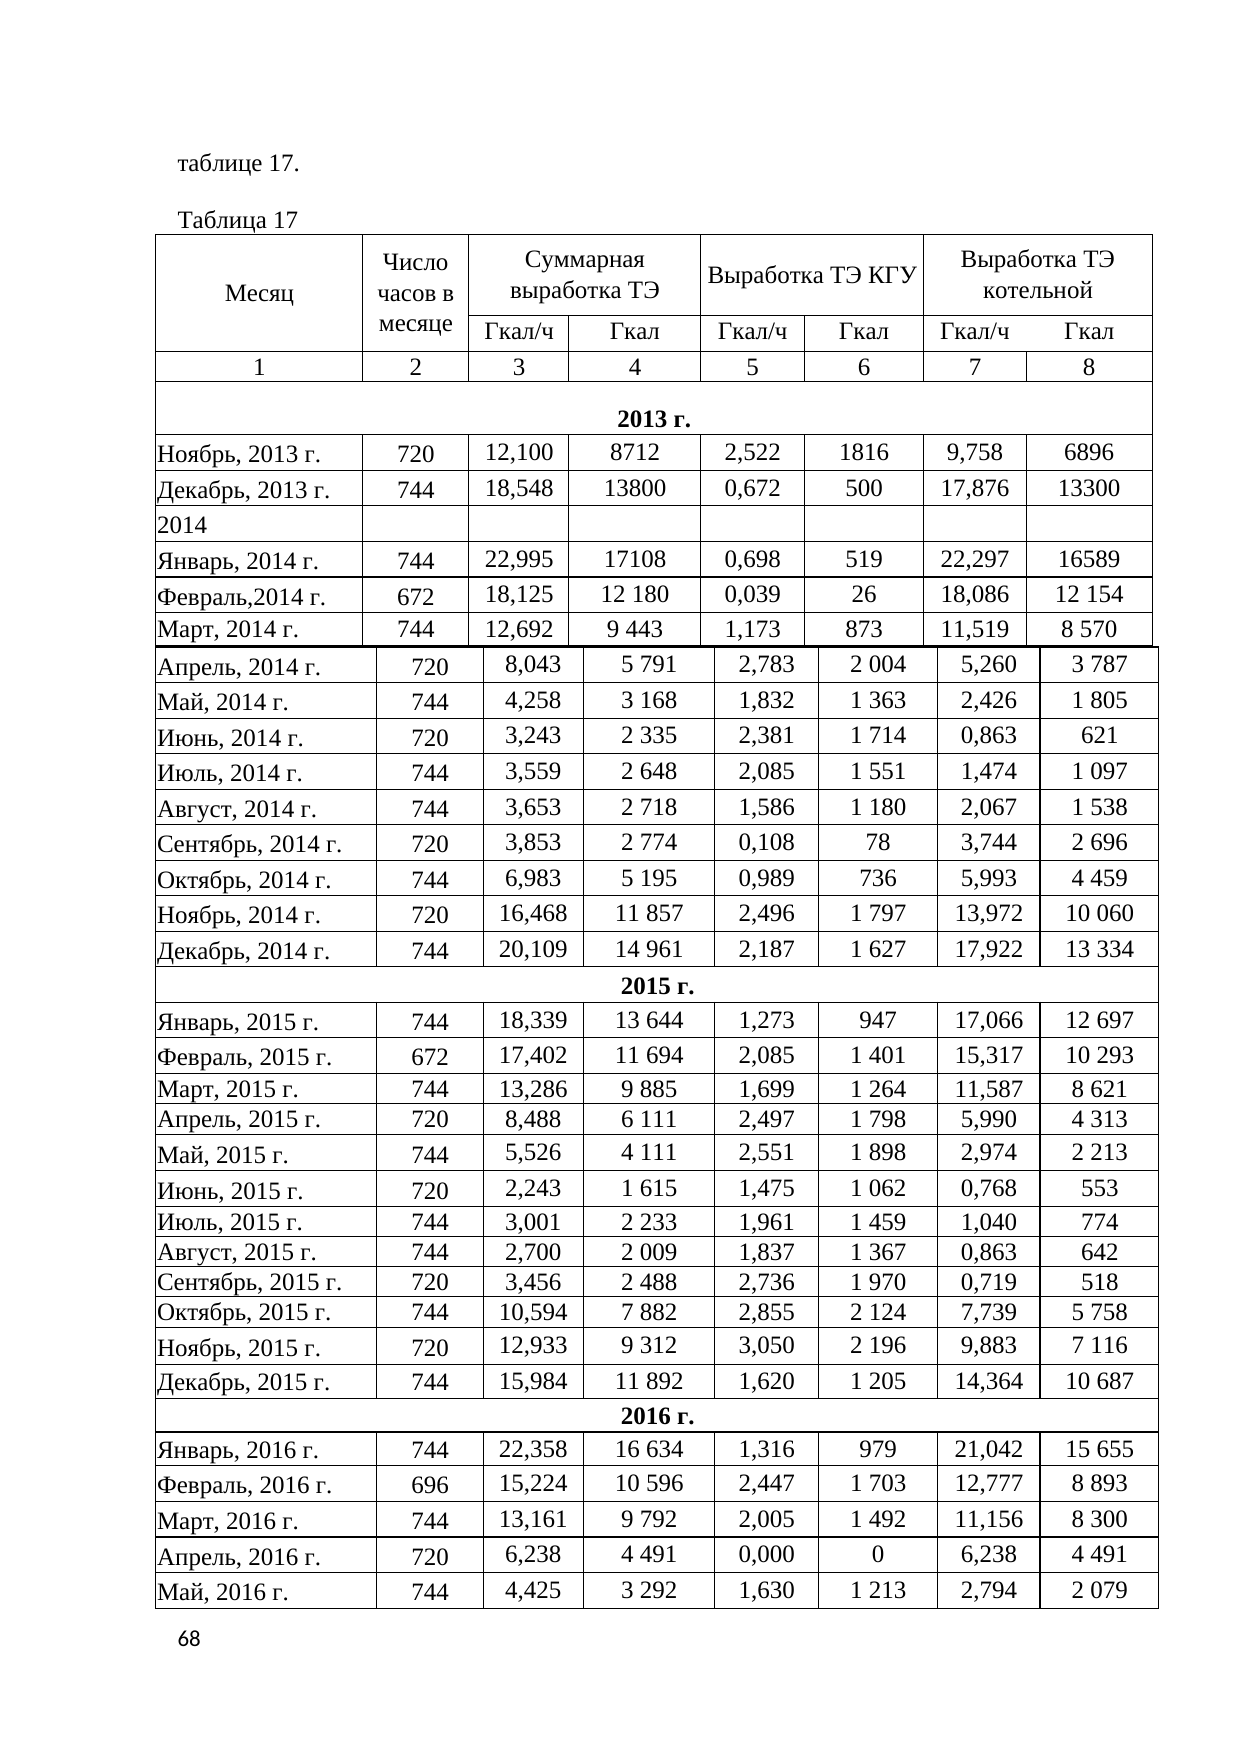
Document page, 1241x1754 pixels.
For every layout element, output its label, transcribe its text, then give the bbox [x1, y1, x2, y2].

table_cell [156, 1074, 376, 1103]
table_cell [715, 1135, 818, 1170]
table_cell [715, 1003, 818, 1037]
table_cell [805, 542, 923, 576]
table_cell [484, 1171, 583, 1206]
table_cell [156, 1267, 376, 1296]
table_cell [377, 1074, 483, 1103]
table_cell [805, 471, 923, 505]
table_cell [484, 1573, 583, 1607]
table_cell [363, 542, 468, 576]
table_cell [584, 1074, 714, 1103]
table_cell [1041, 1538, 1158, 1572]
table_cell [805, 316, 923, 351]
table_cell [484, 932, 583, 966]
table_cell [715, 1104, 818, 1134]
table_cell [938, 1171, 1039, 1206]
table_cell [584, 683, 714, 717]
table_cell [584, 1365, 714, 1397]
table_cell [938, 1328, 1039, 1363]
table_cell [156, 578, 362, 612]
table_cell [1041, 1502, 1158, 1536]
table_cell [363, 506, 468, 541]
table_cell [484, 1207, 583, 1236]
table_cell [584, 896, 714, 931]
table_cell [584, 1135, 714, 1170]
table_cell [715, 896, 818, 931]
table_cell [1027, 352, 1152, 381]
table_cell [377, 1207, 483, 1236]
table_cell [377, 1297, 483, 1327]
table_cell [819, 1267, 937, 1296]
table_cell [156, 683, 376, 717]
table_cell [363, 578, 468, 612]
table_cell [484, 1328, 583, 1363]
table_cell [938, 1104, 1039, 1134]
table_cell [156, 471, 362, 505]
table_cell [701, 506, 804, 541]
text Таблица 17 [177, 205, 1138, 234]
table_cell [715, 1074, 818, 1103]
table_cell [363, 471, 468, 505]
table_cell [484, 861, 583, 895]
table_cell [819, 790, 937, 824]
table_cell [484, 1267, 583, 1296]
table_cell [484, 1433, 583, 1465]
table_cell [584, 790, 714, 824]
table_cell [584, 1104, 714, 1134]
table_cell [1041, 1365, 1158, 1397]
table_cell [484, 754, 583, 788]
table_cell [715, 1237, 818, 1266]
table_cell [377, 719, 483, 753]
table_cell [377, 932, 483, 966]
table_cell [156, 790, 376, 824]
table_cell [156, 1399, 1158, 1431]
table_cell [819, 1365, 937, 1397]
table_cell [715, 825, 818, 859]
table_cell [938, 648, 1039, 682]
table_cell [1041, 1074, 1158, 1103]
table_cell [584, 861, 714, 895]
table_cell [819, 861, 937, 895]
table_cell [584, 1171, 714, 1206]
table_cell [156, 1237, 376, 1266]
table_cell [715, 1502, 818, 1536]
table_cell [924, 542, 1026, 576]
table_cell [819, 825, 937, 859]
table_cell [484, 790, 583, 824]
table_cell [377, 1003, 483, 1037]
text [177, 148, 1138, 176]
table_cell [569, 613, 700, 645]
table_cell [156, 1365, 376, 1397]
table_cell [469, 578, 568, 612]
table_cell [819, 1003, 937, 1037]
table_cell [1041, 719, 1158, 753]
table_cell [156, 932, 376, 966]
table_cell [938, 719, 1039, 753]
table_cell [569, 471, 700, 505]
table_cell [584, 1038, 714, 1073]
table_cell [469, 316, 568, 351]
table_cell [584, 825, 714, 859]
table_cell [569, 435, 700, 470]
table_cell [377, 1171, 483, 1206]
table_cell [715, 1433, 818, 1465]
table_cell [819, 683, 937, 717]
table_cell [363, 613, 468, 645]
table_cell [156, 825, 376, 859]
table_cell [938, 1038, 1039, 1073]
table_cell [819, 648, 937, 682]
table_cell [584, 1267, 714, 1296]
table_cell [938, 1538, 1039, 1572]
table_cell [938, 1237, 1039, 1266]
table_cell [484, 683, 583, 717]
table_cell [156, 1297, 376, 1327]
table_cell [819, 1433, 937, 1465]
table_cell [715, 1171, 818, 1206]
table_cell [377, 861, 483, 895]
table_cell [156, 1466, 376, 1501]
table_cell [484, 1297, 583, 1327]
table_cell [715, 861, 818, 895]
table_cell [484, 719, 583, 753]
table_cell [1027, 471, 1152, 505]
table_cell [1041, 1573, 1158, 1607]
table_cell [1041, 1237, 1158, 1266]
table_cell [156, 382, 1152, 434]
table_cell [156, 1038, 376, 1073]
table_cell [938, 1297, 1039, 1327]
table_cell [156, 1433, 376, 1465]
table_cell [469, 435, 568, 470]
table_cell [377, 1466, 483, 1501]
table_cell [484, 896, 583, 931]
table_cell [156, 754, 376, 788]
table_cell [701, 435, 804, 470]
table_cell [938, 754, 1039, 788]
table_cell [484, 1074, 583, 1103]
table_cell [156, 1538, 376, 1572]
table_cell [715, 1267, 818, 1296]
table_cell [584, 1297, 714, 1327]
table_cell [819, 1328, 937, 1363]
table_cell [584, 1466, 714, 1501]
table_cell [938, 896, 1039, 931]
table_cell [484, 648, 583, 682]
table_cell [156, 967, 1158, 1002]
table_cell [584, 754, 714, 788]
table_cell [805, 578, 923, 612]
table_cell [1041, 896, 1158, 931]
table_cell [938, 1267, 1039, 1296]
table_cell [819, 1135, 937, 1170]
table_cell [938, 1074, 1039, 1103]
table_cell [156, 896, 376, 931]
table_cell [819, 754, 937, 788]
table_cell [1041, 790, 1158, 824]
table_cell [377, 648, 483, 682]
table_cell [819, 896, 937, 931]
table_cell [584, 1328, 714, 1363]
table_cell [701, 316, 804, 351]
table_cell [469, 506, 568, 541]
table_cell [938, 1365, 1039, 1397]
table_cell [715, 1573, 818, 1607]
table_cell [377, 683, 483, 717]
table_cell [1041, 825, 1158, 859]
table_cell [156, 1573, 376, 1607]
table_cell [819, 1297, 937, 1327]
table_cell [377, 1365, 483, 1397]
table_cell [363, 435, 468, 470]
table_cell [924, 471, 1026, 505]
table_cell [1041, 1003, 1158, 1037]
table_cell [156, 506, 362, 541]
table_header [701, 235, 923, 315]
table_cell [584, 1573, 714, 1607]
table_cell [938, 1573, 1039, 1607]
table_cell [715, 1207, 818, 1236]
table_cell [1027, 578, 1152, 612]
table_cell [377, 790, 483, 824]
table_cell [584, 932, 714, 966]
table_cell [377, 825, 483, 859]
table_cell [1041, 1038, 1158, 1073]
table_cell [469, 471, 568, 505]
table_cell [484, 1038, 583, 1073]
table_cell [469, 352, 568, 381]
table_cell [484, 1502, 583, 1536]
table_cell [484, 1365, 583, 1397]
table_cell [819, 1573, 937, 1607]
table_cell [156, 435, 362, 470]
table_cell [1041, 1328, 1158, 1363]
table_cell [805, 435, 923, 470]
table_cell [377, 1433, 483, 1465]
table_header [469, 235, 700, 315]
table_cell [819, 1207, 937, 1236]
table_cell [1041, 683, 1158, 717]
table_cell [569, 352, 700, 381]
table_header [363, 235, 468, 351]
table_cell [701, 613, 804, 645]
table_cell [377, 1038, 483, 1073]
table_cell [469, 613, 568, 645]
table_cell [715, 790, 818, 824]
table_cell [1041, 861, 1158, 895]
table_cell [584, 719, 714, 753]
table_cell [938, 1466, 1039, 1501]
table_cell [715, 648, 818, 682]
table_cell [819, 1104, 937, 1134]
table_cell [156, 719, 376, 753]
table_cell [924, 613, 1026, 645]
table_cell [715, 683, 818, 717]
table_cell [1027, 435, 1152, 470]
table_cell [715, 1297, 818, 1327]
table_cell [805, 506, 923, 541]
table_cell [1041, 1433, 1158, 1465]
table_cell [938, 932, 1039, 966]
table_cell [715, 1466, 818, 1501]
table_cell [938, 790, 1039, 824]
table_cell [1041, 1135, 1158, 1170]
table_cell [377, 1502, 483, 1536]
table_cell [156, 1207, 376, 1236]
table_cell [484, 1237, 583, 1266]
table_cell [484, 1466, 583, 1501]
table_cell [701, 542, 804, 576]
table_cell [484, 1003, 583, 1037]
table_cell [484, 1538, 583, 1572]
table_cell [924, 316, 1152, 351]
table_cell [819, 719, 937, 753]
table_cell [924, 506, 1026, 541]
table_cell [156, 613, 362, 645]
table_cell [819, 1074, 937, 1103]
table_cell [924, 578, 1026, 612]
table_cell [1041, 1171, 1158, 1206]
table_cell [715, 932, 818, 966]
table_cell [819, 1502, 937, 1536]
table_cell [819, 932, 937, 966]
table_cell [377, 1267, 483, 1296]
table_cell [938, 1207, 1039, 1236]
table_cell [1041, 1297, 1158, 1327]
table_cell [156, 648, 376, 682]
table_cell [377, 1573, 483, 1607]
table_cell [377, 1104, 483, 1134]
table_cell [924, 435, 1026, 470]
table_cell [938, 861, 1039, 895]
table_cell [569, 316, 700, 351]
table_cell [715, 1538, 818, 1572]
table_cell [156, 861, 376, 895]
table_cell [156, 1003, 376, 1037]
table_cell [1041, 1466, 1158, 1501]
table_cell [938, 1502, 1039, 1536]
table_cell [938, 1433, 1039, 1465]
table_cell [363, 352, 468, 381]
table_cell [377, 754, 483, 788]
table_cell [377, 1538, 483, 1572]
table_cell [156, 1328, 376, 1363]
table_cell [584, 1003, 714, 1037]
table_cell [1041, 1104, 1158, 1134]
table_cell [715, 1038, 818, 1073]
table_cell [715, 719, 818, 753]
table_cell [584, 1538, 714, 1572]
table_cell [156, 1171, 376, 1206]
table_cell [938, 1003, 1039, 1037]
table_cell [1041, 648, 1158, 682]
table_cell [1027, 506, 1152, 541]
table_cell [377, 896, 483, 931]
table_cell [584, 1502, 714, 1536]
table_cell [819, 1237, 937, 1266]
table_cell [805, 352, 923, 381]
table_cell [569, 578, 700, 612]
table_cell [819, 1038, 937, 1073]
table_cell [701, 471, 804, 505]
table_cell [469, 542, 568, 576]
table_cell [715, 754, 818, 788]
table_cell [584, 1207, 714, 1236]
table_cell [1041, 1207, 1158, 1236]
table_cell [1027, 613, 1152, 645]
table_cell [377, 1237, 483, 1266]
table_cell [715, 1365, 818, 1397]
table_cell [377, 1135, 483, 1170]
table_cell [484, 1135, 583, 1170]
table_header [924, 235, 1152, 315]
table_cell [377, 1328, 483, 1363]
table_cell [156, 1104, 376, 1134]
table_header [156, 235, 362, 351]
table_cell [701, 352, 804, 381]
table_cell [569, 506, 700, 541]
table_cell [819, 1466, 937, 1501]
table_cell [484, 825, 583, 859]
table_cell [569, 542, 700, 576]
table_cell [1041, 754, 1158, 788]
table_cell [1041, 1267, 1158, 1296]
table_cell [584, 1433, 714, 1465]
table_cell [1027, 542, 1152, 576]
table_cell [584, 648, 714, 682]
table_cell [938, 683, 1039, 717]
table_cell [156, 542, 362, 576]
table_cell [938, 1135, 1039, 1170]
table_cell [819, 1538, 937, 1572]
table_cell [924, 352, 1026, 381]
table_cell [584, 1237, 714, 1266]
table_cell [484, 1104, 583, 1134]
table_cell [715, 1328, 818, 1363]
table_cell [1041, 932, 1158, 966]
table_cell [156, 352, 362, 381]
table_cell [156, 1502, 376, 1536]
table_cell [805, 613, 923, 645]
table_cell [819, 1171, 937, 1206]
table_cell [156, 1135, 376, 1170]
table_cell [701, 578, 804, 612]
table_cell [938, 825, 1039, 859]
